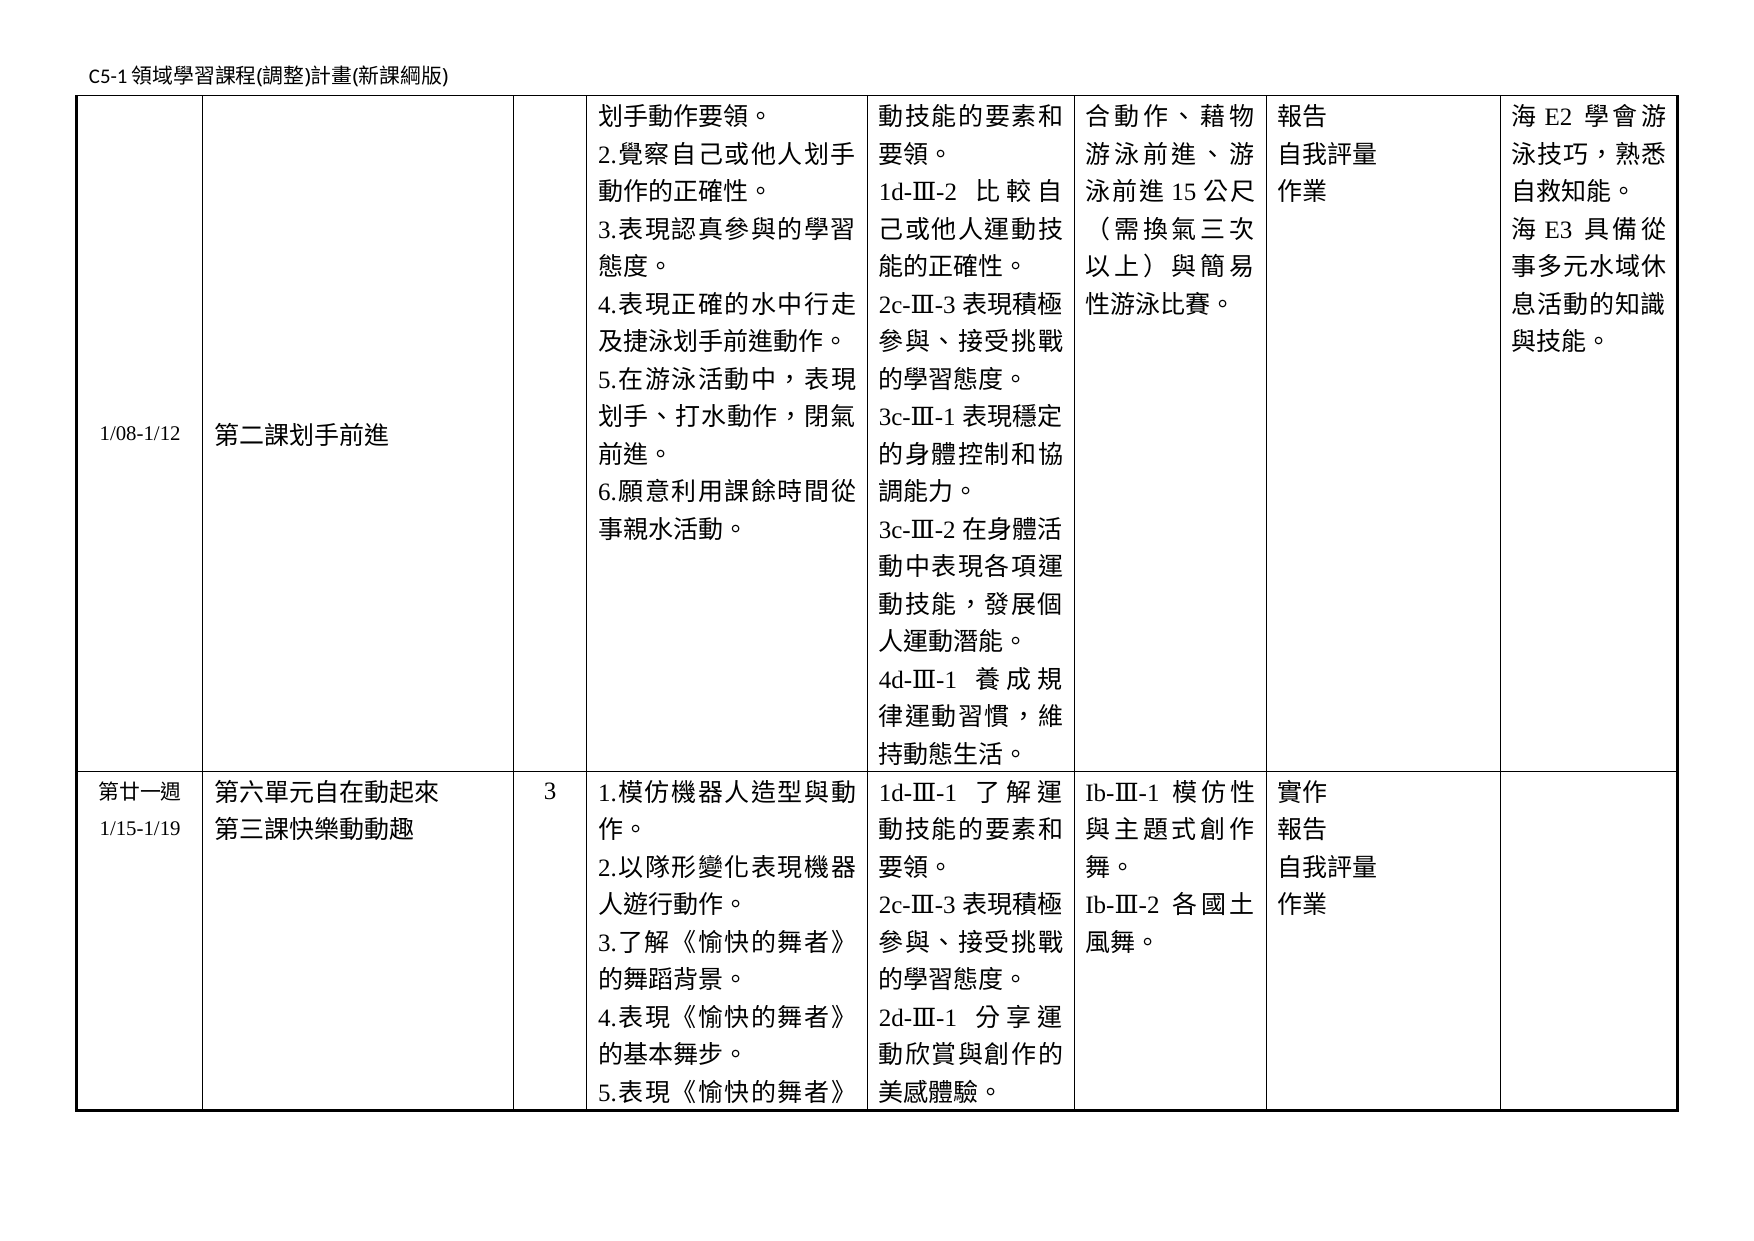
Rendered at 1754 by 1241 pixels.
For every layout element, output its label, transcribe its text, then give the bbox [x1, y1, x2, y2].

table_cell 第六單元自在動起來 第三課快樂動動趣 [203, 772, 513, 1109]
table_cell 實作 報告 自我評量 作業 [1267, 772, 1500, 1109]
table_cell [1501, 96, 1676, 771]
table_cell 第廿週 1/08-1/12 [78, 96, 202, 771]
table_cell 第六單元自在動起來 第二課划手前進 [203, 96, 513, 771]
table_cell 實作 報告 自我評量 作業 [1267, 96, 1500, 771]
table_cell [868, 96, 1074, 771]
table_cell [868, 772, 1074, 1109]
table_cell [587, 96, 867, 771]
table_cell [587, 772, 867, 1109]
table_cell 第廿一週 1/15-1/19 [78, 772, 202, 1109]
table_cell 3 [514, 772, 586, 1109]
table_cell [1075, 96, 1266, 771]
table_cell [1501, 772, 1676, 1109]
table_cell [1075, 772, 1266, 1109]
table_cell 3 [514, 96, 586, 771]
